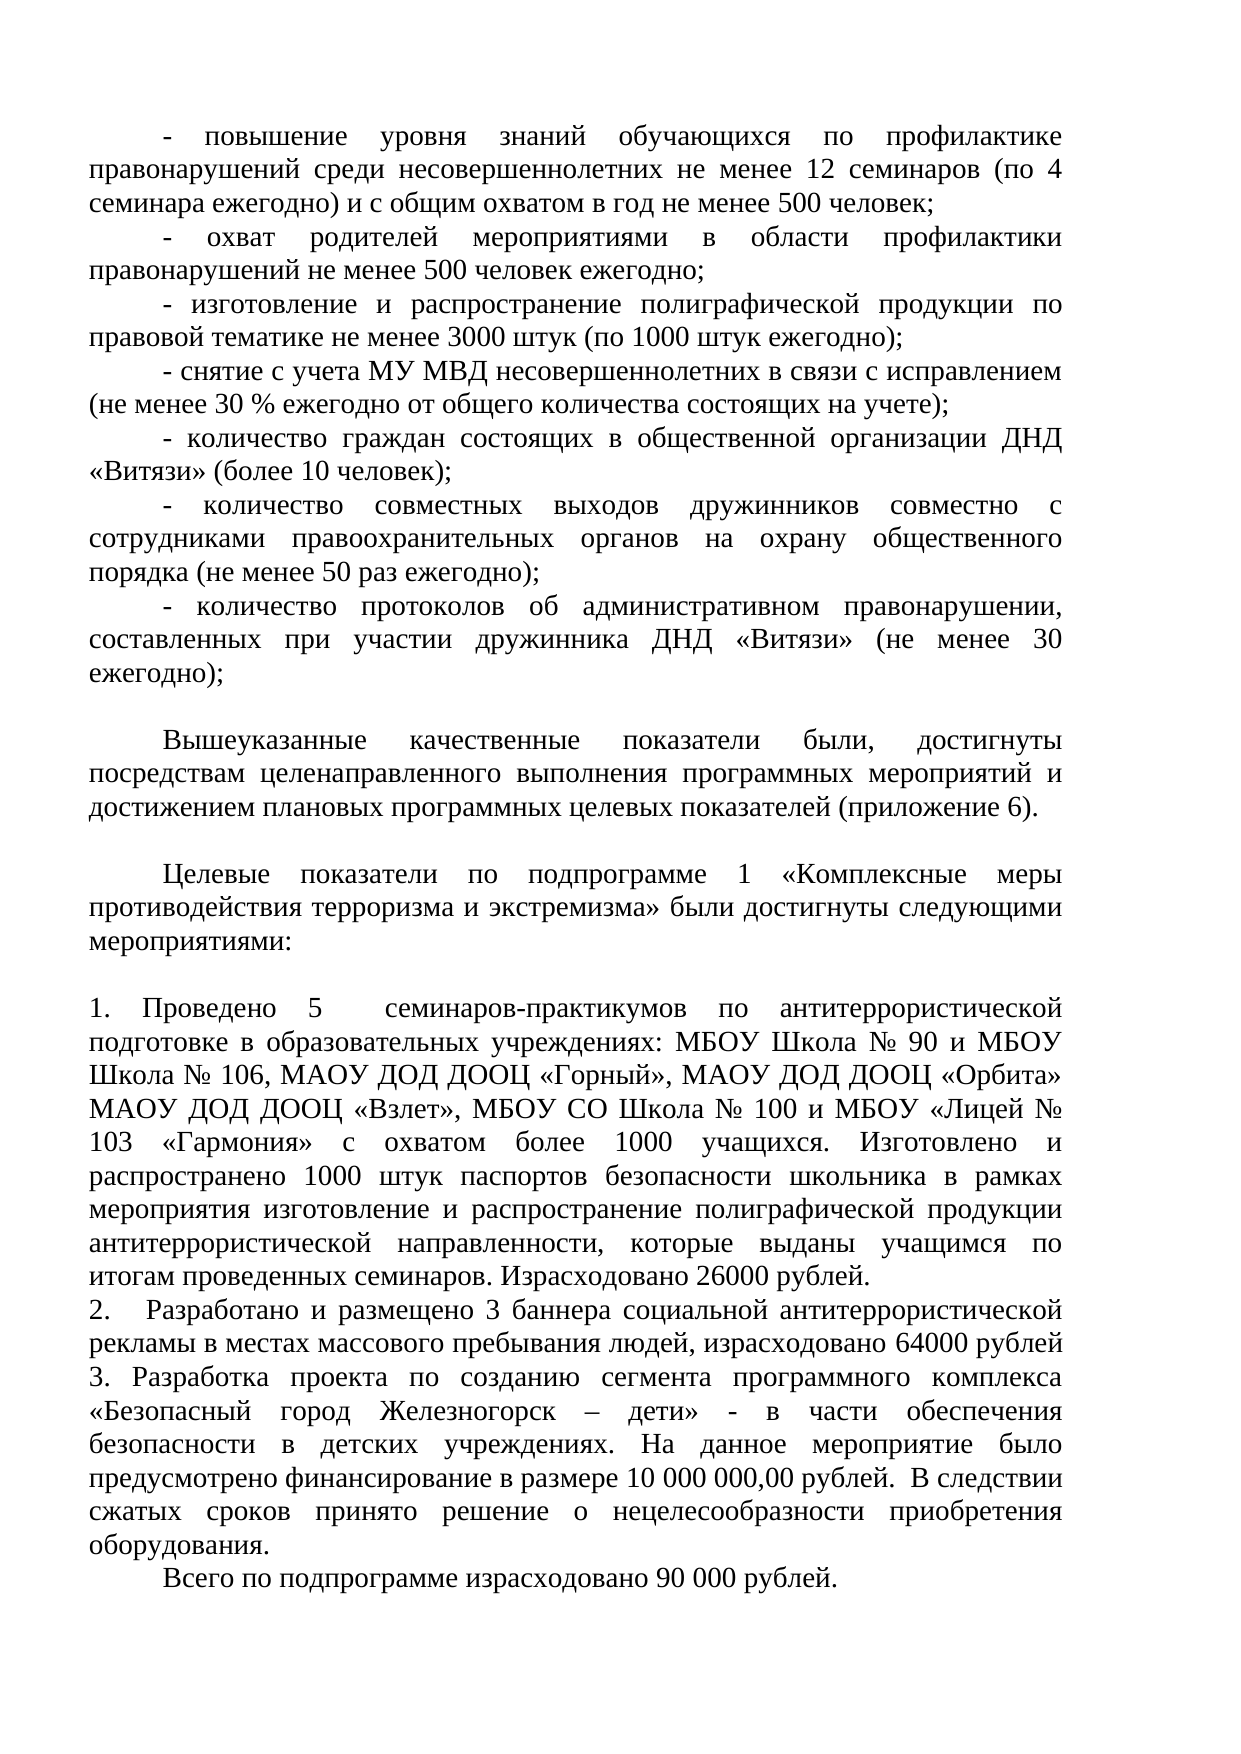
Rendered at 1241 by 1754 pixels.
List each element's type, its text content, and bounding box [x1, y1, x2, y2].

text - количество протоколов об административном правонарушении, составленных при участии дружинника ДНД «Витязи» (не менее 30 ежегодно); [89, 588, 1063, 688]
text - количество граждан состоящих в общественной организации ДНД «Витязи» (более 10 человек); [89, 420, 1063, 487]
text - повышение уровня знаний обучающихся по профилактике правонарушений среди несовершеннолетних не менее 12 семинаров (по 4 семинара ежегодно) и с общим охватом в год не менее 500 человек; [89, 118, 1063, 219]
text - изготовление и распространение полиграфической продукции по правовой тематике не менее 3000 штук (по 1000 штук ежегодно); [89, 286, 1063, 353]
list 2. Разработано и размещено 3 баннера социальной антитеррористической рекламы в местах массового пребывания людей, израсходовано 64000 рублей 3. Разработка проекта по созданию сегмента программного комплекса «Безопасный город Железногорск – дети» - в части обеспечения безопасности в детских учреждениях. На данное мероприятие было предусмотрено финансирование в размере 10 000 000,00 рублей. В следствии сжатых сроков принято решение о нецелесообразности приобретения оборудования. [89, 1292, 1063, 1560]
text - снятие с учета МУ МВД несовершеннолетних в связи с исправлением (не менее 30 % ежегодно от общего количества состоящих на учете); [89, 353, 1063, 420]
text Вышеуказанные качественные показатели были, достигнуты посредствам целенаправленного выполнения программных мероприятий и достижением плановых программных целевых показателей (приложение 6). [89, 722, 1063, 822]
text Целевые показатели по подпрограмме 1 «Комплексные меры противодействия терроризма и экстремизма» были достигнуты следующими мероприятиями: [89, 856, 1063, 957]
text - количество совместных выходов дружинников совместно с сотрудниками правоохранительных органов на охрану общественного порядка (не менее 50 раз ежегодно); [89, 487, 1063, 588]
list 1. Проведено 5 семинаров-практикумов по антитеррористической подготовке в образовательных учреждениях: МБОУ Школа № 90 и МБОУ Школа № 106, МАОУ ДОД ДООЦ «Горный», МАОУ ДОД ДООЦ «Орбита» МАОУ ДОД ДООЦ «Взлет», МБОУ СО Школа № 100 и МБОУ «Лицей № 103 «Гармония» с охватом более 1000 учащихся. Изготовлено и распространено 1000 штук паспортов безопасности школьника в рамках мероприятия изготовление и распространение полиграфической продукции антитеррористической направленности, которые выданы учащимся по итогам проведенных семинаров. Израсходовано 26000 рублей. [89, 990, 1063, 1292]
text - охват родителей мероприятиями в области профилактики правонарушений не менее 500 человек ежегодно; [89, 219, 1063, 286]
list Всего по подпрограмме израсходовано 90 000 рублей. [89, 1560, 1063, 1594]
